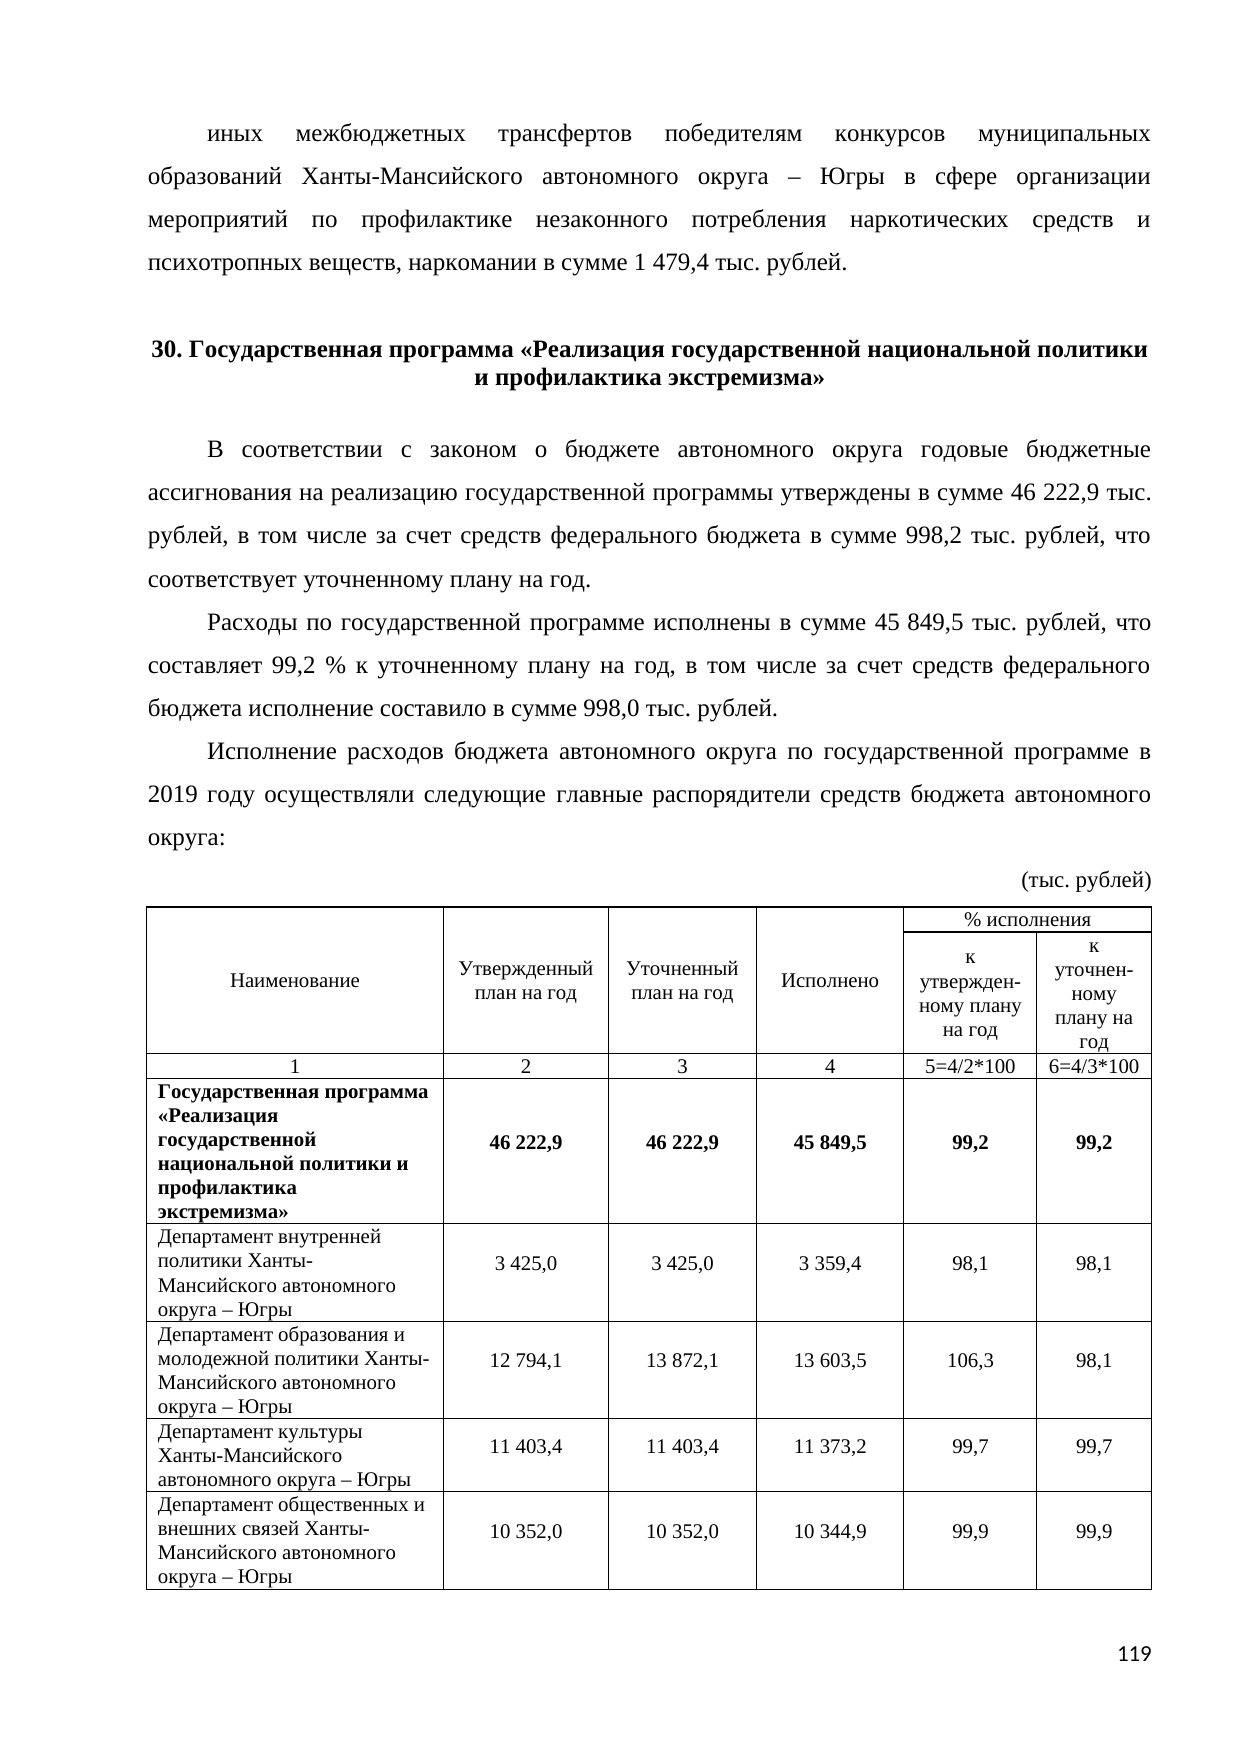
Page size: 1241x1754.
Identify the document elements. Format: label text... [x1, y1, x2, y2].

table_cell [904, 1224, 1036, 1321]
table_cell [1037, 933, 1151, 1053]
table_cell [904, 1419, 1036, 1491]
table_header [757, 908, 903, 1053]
text иных межбюджетных трансфертов победителям конкурсов муниципальных образований Ханты-Мансийского автономного округа – Югры в сфере организации мероприятий по профилактике незаконного потребления наркотических средств и психотропных веществ, наркомании в сумме 1 479,4 тыс. рублей. [148, 118, 1152, 276]
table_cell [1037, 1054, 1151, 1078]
text Исполнение расходов бюджета автономного округа по государственной программе в 2019 году осуществляли следующие главные распорядители средств бюджета автономного округа: [148, 736, 1152, 851]
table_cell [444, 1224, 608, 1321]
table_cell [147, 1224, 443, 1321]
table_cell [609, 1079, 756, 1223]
text 30. Государственная программа «Реализация государственной национальной политики и профилактика экстремизма» [148, 334, 1152, 391]
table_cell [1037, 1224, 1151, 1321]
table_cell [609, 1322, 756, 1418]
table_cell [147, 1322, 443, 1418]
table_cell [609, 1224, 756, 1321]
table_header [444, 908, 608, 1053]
text (тыс. рублей) [148, 866, 1152, 892]
text В соответствии с законом о бюджете автономного округа годовые бюджетные ассигнования на реализацию государственной программы утверждены в сумме 46 222,9 тыс. рублей, в том числе за счет средств федерального бюджета в сумме 998,2 тыс. рублей, что соответствует уточненному плану на год. [148, 434, 1152, 592]
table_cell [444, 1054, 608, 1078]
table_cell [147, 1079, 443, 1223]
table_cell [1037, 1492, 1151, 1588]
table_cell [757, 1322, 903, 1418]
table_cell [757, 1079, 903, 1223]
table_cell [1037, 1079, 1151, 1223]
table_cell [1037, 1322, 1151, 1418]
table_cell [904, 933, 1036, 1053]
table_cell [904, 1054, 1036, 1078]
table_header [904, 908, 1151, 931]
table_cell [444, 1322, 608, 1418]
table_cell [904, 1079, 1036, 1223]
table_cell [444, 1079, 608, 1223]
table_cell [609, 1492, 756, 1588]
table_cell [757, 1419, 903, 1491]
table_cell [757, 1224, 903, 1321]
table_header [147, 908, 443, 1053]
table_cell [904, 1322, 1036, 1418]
text Расходы по государственной программе исполнены в сумме 45 849,5 тыс. рублей, что составляет 99,2 % к уточненному плану на год, в том числе за счет средств федерального бюджета исполнение составило в сумме 998,0 тыс. рублей. [148, 607, 1152, 722]
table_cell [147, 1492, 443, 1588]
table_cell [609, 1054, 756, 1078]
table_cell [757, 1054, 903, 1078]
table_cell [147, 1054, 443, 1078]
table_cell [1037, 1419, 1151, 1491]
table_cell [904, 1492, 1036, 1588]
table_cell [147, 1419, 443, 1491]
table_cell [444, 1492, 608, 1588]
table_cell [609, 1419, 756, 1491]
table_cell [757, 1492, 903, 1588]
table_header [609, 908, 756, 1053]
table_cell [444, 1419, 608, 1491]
